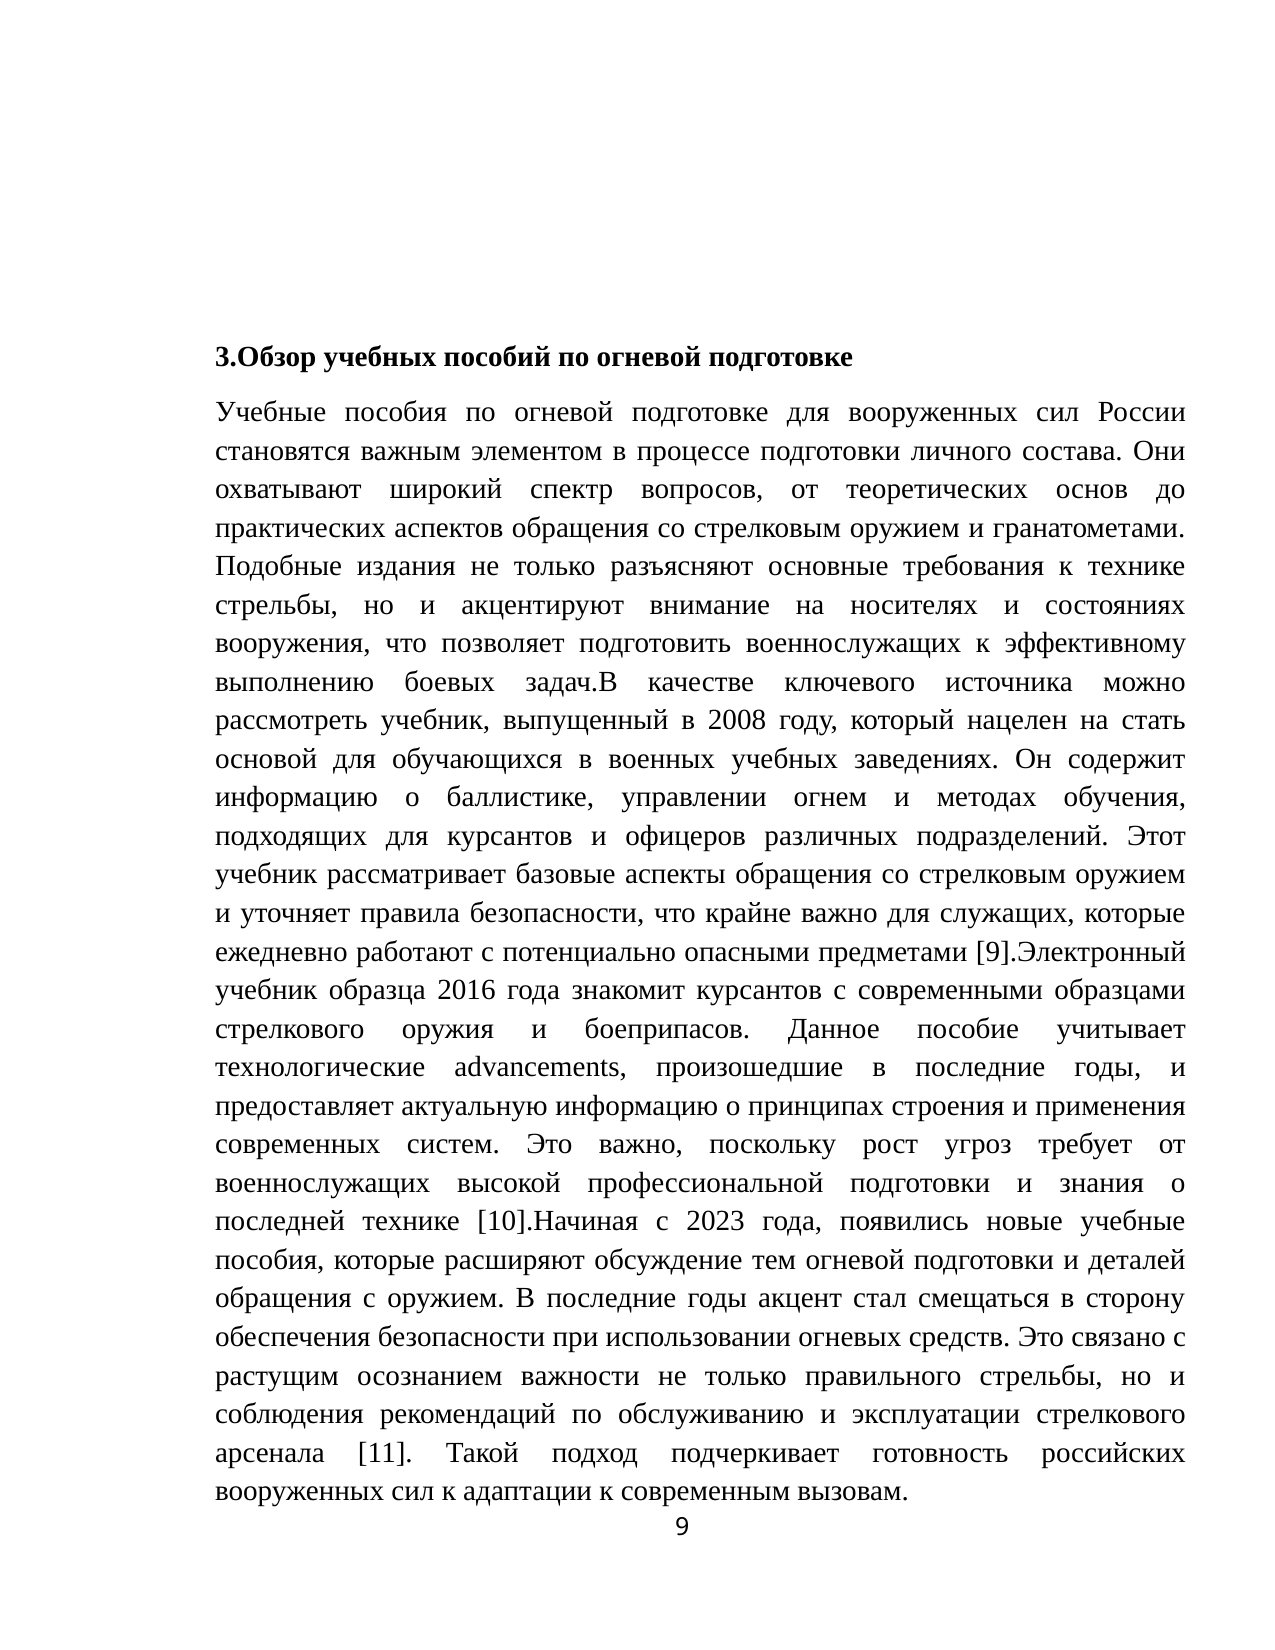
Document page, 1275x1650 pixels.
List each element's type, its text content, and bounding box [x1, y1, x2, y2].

text Учебные пособия по огневой подготовке для вооруженных сил России становятся важным элементом в процессе подготовки личного состава. Они охватывают широкий спектр вопросов, от теоретических основ до практических аспектов обращения со стрелковым оружием и гранатометами. Подобные издания не только разъясняют основные требования к технике стрельбы, но и акцентируют внимание на носителях и состояниях вооружения, что позволяет подготовить военнослужащих к эффективному выполнению боевых задач.В качестве ключевого источника можно рассмотреть учебник, выпущенный в 2008 году, который нацелен на стать основой для обучающихся в военных учебных заведениях. Он содержит информацию о баллистике, управлении огнем и методах обучения, подходящих для курсантов и офицеров различных подразделений. Этот учебник рассматривает базовые аспекты обращения со стрелковым оружием и уточняет правила безопасности, что крайне важно для служащих, которые ежедневно работают с потенциально опасными предметами [9].Электронный учебник образца 2016 года знакомит курсантов с современными образцами стрелкового оружия и боеприпасов. Данное пособие учитывает технологические advancements, произошедшие в последние годы, и предоставляет актуальную информацию о принципах строения и применения современных систем. Это важно, поскольку рост угроз требует от военнослужащих высокой профессиональной подготовки и знания о последней технике [10].Начиная с 2023 года, появились новые учебные пособия, которые расширяют обсуждение тем огневой подготовки и деталей обращения с оружием. В последние годы акцент стал смещаться в сторону обеспечения безопасности при использовании огневых средств. Это связано с растущим осознанием важности не только правильного стрельбы, но и соблюдения рекомендаций по обслуживанию и эксплуатации стрелкового арсенала [11]. Такой подход подчеркивает готовность российских вооруженных сил к адаптации к современным вызовам. [215, 394, 1186, 1507]
text 3.Обзор учебных пособий по огневой подготовке [215, 339, 1186, 372]
